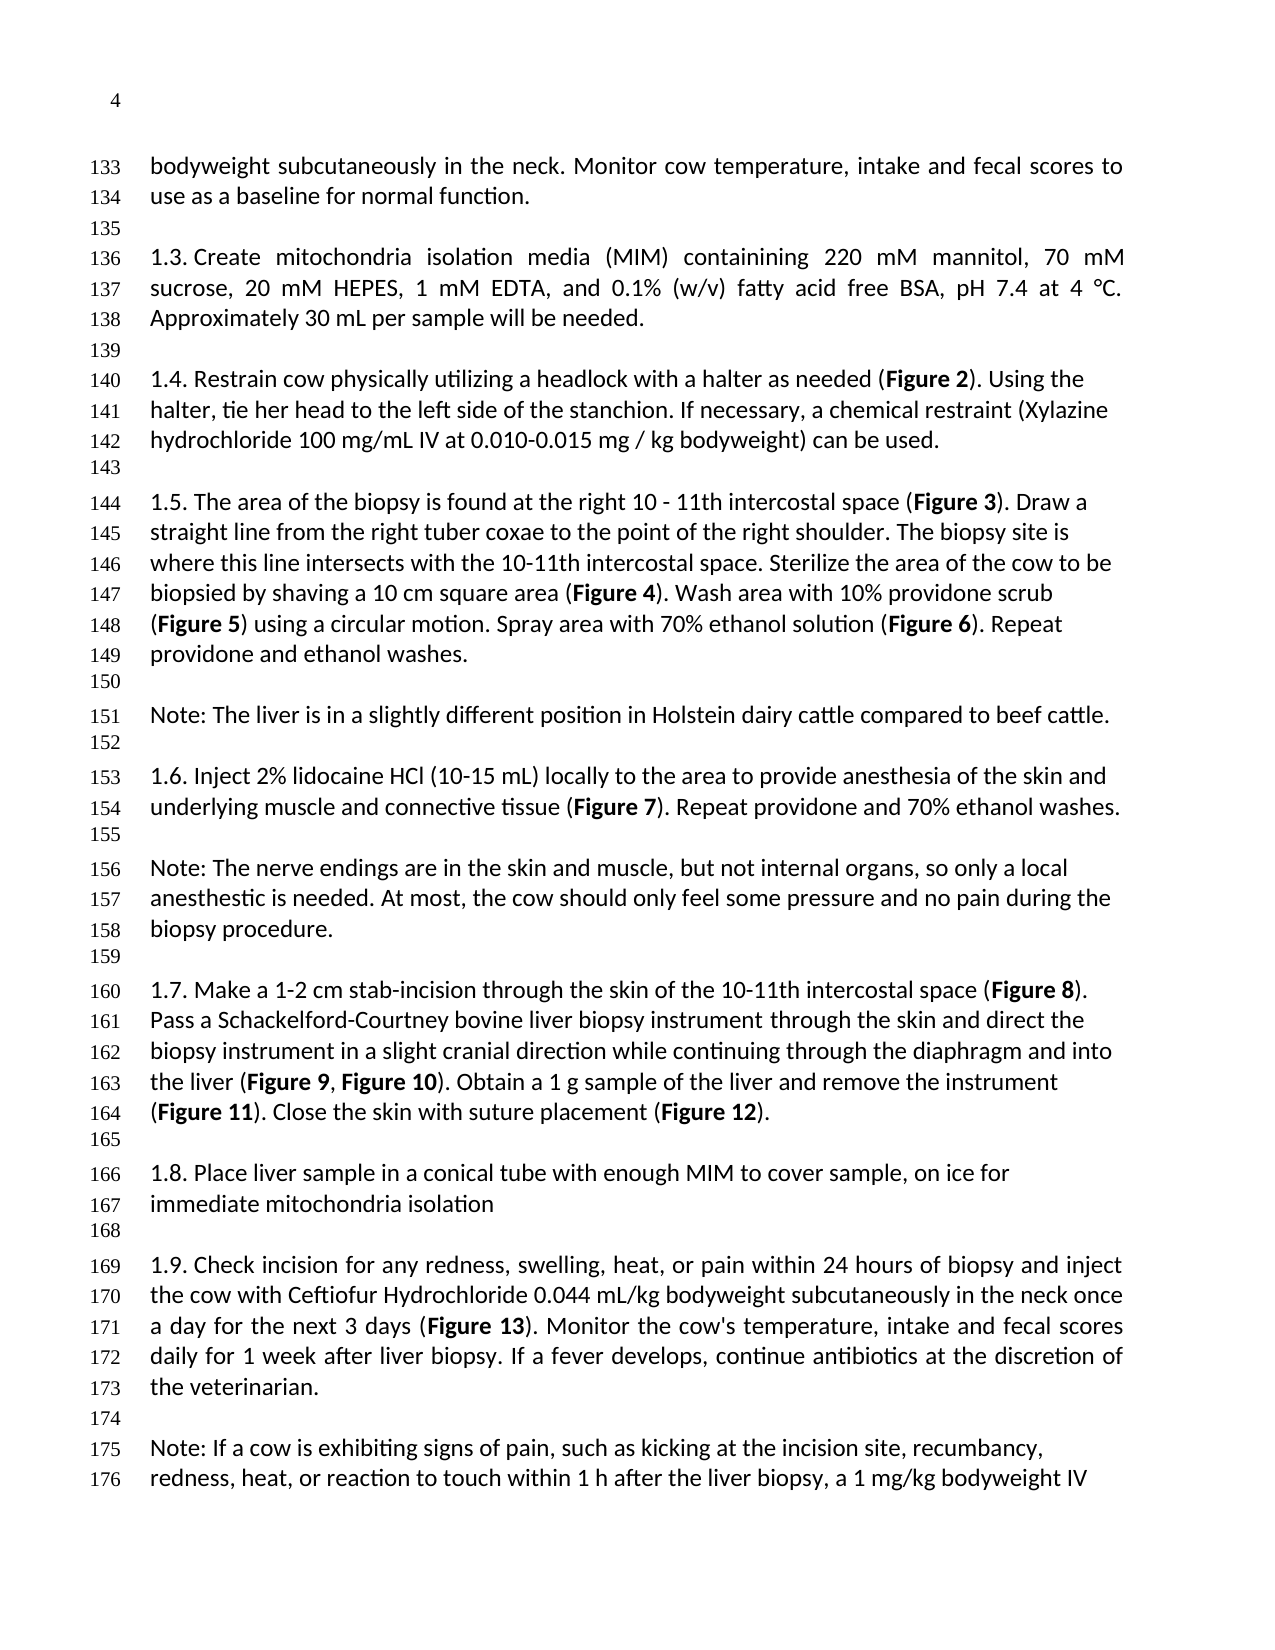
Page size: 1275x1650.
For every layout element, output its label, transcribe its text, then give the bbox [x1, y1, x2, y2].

list The area of the biopsy is found at the right 10 - 11th intercostal space (Figure 3). Draw a straight line from the right tuber coxae to the point of the right shoulder. The biopsy site is where this line intersects with the 10-11th intercostal space. Sterilize the area of the cow to be biopsied by shaving a 10 cm square area (Figure 4). Wash area with 10% providone scrub (Figure 5) using a circular motion. Spray area with 70% ethanol solution (Figure 6). Repeat providone and ethanol washes. [150, 486, 1125, 669]
list Inject 2% lidocaine HCl (10-15 mL) locally to the area to provide anesthesia of the skin and underlying muscle and connective tissue (Figure 7). Repeat providone and 70% ethanol washes. [150, 760, 1125, 821]
text Note: The nerve endings are in the skin and muscle, but not internal organs, so only a local anesthestic is needed. At most, the cow should only feel some pressure and no pain during the biopsy procedure. [150, 852, 1125, 943]
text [150, 1432, 1125, 1493]
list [150, 150, 1125, 211]
text Note: The liver is in a slightly different position in Holstein dairy cattle compared to beef cattle. [150, 699, 1125, 730]
list Restrain cow physically utilizing a headlock with a halter as needed (Figure 2). Using the halter, tie her head to the left side of the stanchion. If necessary, a chemical restraint (Xylazine hydrochloride 100 mg/mL IV at 0.010-0.015 mg / kg bodyweight) can be used. [150, 364, 1125, 455]
list Create mitochondria isolation media (MIM) containining 220 mM mannitol, 70 mM sucrose, 20 mM HEPES, 1 mM EDTA, and 0.1% (w/v) fatty acid free BSA, pH 7.4 at 4 °C. Approximately 30 mL per sample will be needed. [150, 242, 1125, 333]
list Place liver sample in a conical tube with enough MIM to cover sample, on ice for immediate mitochondria isolation [150, 1157, 1125, 1218]
list Make a 1-2 cm stab-incision through the skin of the 10-11th intercostal space (Figure 8). Pass a Schackelford-Courtney bovine liver biopsy instrument through the skin and direct the biopsy instrument in a slight cranial direction while continuing through the diaphragm and into the liver (Figure 9, Figure 10). Obtain a 1 g sample of the liver and remove the instrument (Figure 11). Close the skin with suture placement (Figure 12). [150, 974, 1125, 1127]
list Check incision for any redness, swelling, heat, or pain within 24 hours of biopsy and inject the cow with Ceftiofur Hydrochloride 0.044 mL/kg bodyweight subcutaneously in the neck once a day for the next 3 days (Figure 13). Monitor the cow's temperature, intake and fecal scores daily for 1 week after liver biopsy. If a fever develops, continue antibiotics at the discretion of the veterinarian. [150, 1249, 1125, 1401]
